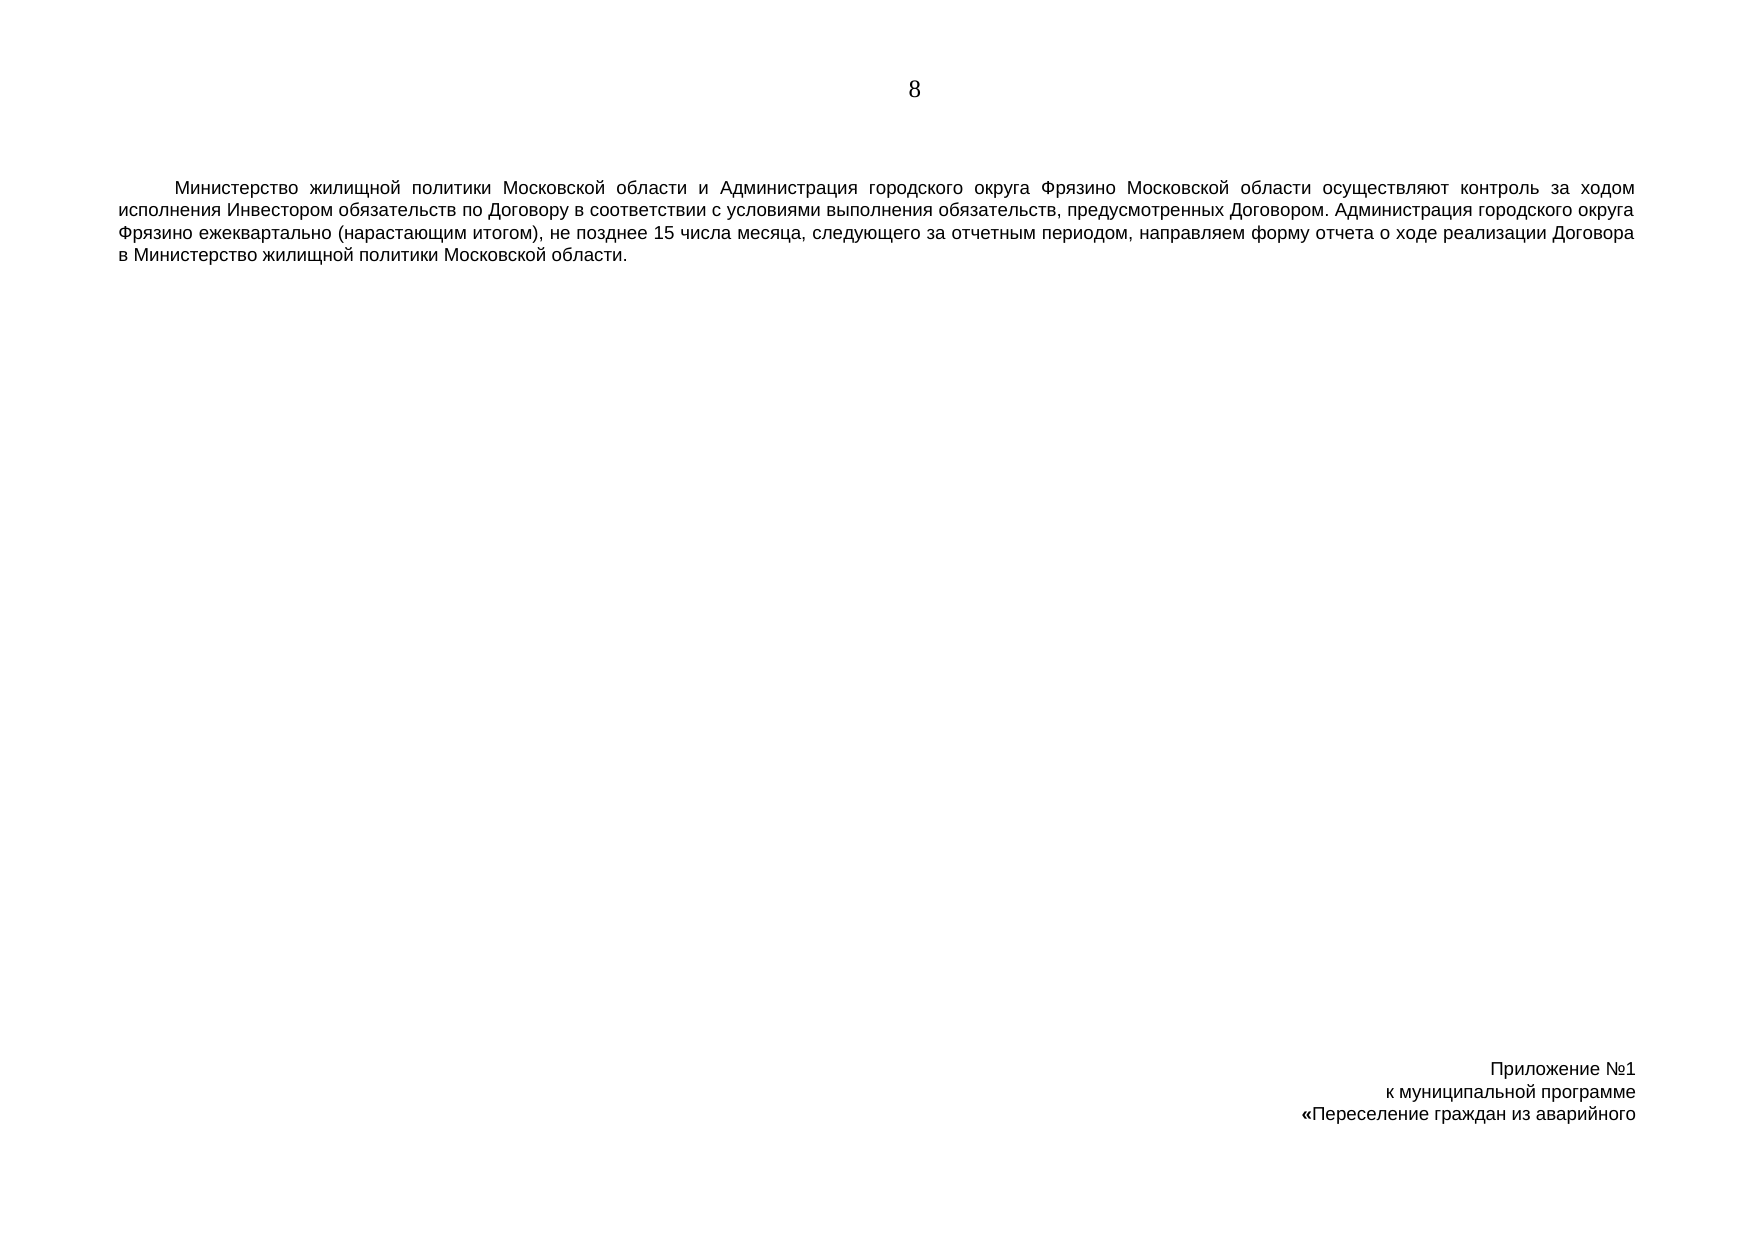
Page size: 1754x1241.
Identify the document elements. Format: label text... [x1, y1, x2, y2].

text Министерство жилищной политики Московской области и Администрация городского округа Фрязино Московской области осуществляют контроль за ходом исполнения Инвестором обязательств по Договору в соответствии с условиями выполнения обязательств, предусмотренных Договором. Администрация городского округа Фрязино ежеквартально (нарастающим итогом), не позднее 15 числа месяца, следующего за отчетным периодом, направляем форму отчета о ходе реализации Договора в Министерство жилищной политики Московской области. [118, 176, 1636, 266]
text к муниципальной программе [118, 1081, 1636, 1102]
text «Переселение граждан из аварийного [118, 1103, 1636, 1125]
text Приложение №1 [118, 1058, 1636, 1079]
